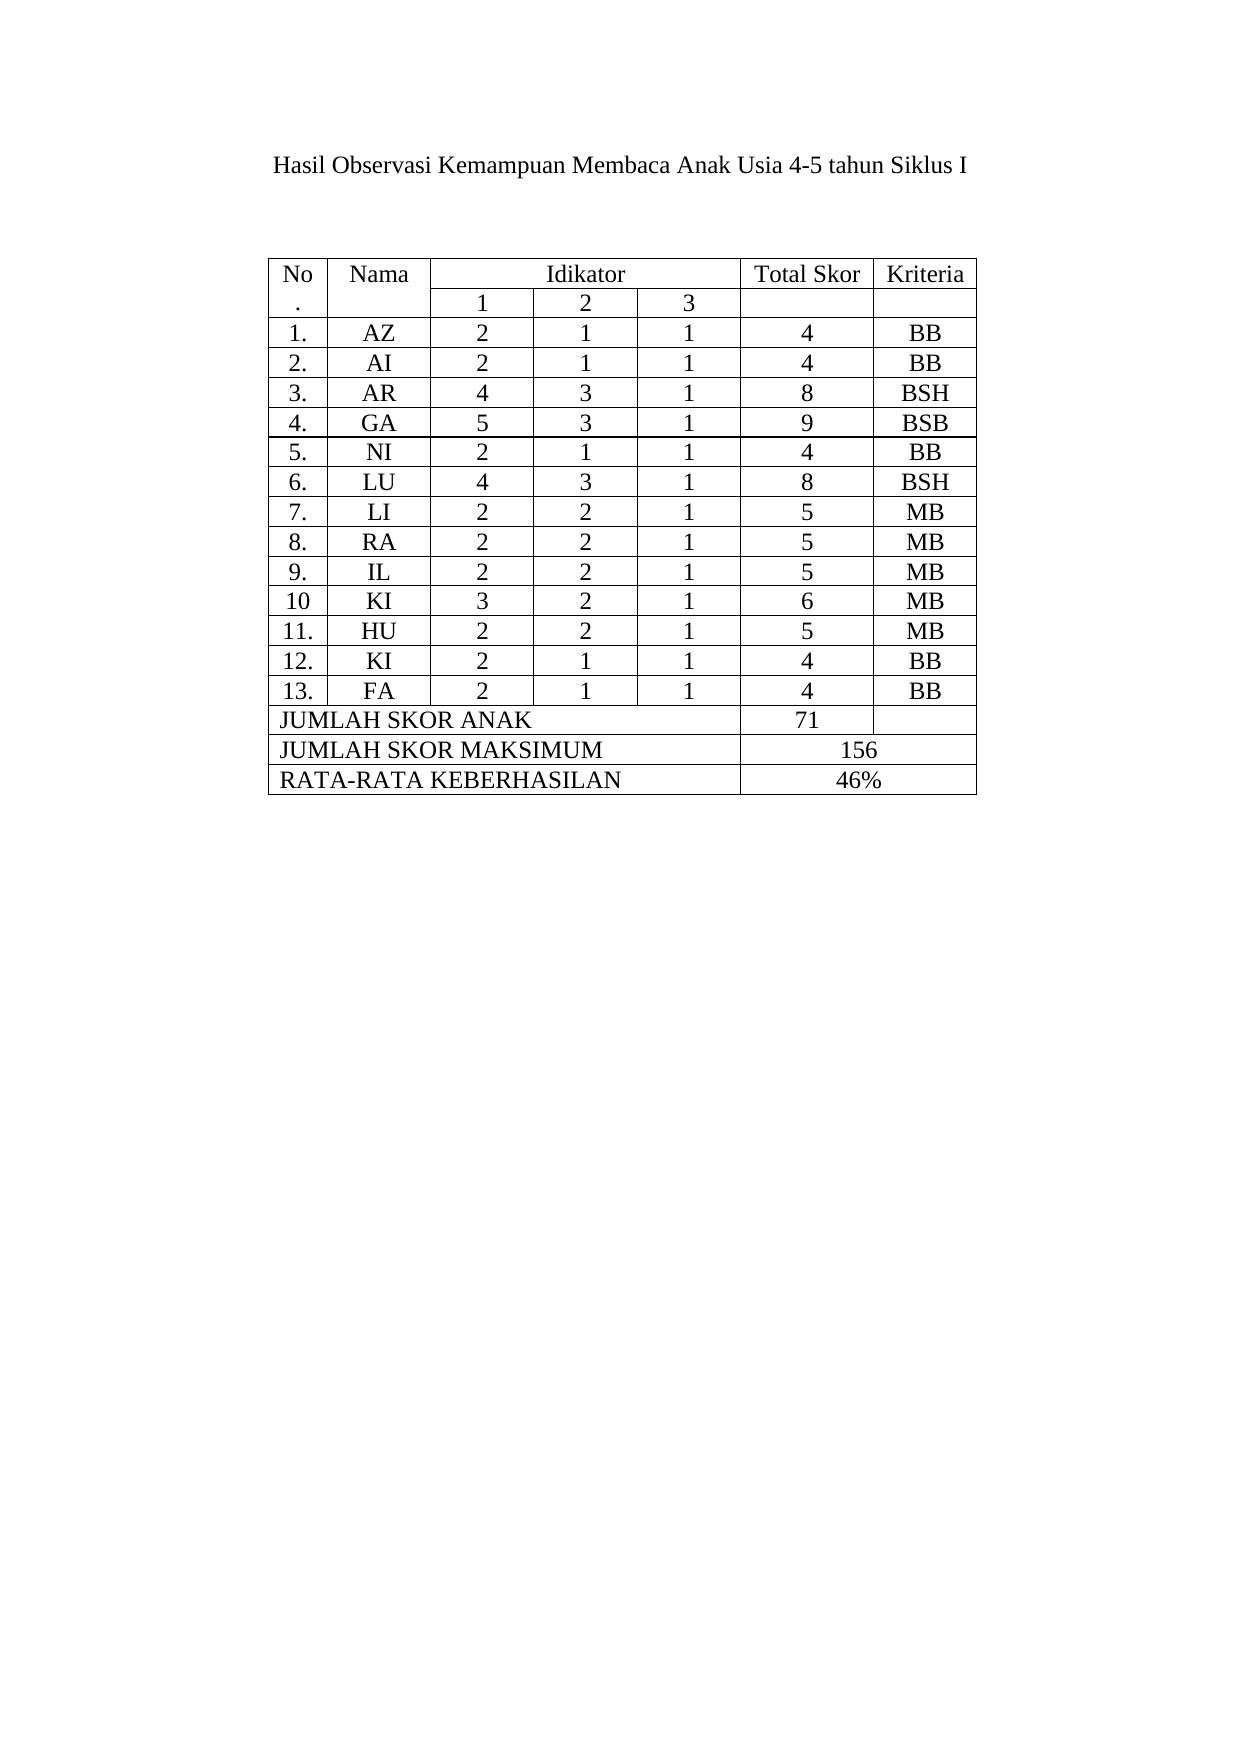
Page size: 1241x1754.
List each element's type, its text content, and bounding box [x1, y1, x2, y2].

table_cell 4 [741, 646, 873, 675]
table_cell 1 [638, 616, 740, 645]
table_cell 2. [269, 348, 327, 377]
table_cell 11. [269, 616, 327, 645]
table_cell LI [328, 497, 430, 526]
table_cell 8 [741, 378, 873, 407]
table_cell 1 [638, 348, 740, 377]
table_cell 4 [741, 318, 873, 347]
table_cell 1 [431, 289, 533, 317]
table_cell 10 [269, 586, 327, 615]
table_cell MB [874, 497, 976, 526]
table_cell 4 [431, 467, 533, 496]
table_cell RATA-RATA KEBERHASILAN [269, 765, 740, 794]
table_cell 2 [534, 616, 637, 645]
table_cell GA [328, 408, 430, 436]
table_cell 2 [534, 527, 637, 556]
text Hasil Observasi Kemampuan Membaca Anak Usia 4-5 tahun Siklus I [150, 150, 1090, 179]
table_cell IL [328, 557, 430, 585]
table_cell 1 [638, 318, 740, 347]
table_cell BSH [874, 467, 976, 496]
table_cell 5 [741, 527, 873, 556]
table_cell [874, 706, 976, 734]
table_header Kriteria [874, 259, 976, 287]
table_cell 3 [534, 408, 637, 436]
table_cell 2 [431, 438, 533, 466]
table_cell 2 [534, 557, 637, 585]
table_cell 2 [431, 497, 533, 526]
table_cell 5 [741, 616, 873, 645]
table_cell MB [874, 616, 976, 645]
table_cell 1 [534, 646, 637, 675]
table_cell [874, 289, 976, 317]
table_cell [741, 289, 873, 317]
table_cell JUMLAH SKOR ANAK [269, 706, 740, 734]
table_cell BSB [874, 408, 976, 436]
table_cell 1. [269, 318, 327, 347]
table_cell MB [874, 557, 976, 585]
table_cell 1 [638, 586, 740, 615]
table_cell 1 [638, 408, 740, 436]
table_cell 2 [534, 586, 637, 615]
table_cell 9 [741, 408, 873, 436]
table_cell 5 [741, 557, 873, 585]
table_cell FA [328, 676, 430, 704]
table_cell 4 [741, 438, 873, 466]
table_cell 2 [534, 289, 637, 317]
table_cell 2 [534, 497, 637, 526]
table_cell 2 [431, 348, 533, 377]
table_cell 4. [269, 408, 327, 436]
table_cell 1 [638, 438, 740, 466]
table_cell BB [874, 438, 976, 466]
table_cell 3 [534, 467, 637, 496]
table_cell 2 [431, 646, 533, 675]
table_cell 156 [741, 735, 976, 764]
table_cell 1 [534, 676, 637, 704]
table_cell 46% [741, 765, 976, 794]
table_cell 5 [431, 408, 533, 436]
table_cell 1 [638, 557, 740, 585]
table_cell 4 [741, 676, 873, 704]
table_cell 4 [741, 348, 873, 377]
table_cell KI [328, 586, 430, 615]
table_cell 1 [534, 438, 637, 466]
table_cell 2 [431, 318, 533, 347]
table_cell BB [874, 348, 976, 377]
table_cell 3 [534, 378, 637, 407]
table_cell 2 [431, 527, 533, 556]
table_cell 1 [638, 527, 740, 556]
table_cell BB [874, 318, 976, 347]
table_cell 71 [741, 706, 873, 734]
table_cell 6. [269, 467, 327, 496]
table_cell AR [328, 378, 430, 407]
table_cell RA [328, 527, 430, 556]
table_cell 5 [741, 497, 873, 526]
table_cell 1 [638, 646, 740, 675]
table_cell BB [874, 646, 976, 675]
table_cell HU [328, 616, 430, 645]
table_cell 7. [269, 497, 327, 526]
table_cell LU [328, 467, 430, 496]
table_cell KI [328, 646, 430, 675]
table_header No. [269, 259, 327, 317]
table_cell 12. [269, 646, 327, 675]
table_cell 9. [269, 557, 327, 585]
table_cell BB [874, 676, 976, 704]
table_cell AZ [328, 318, 430, 347]
table_cell 1 [638, 378, 740, 407]
table_cell 6 [741, 586, 873, 615]
table_cell 2 [431, 557, 533, 585]
table_cell 1 [534, 318, 637, 347]
table_cell 8. [269, 527, 327, 556]
table_cell 1 [534, 348, 637, 377]
table_cell NI [328, 438, 430, 466]
table_cell 3 [638, 289, 740, 317]
table_cell 2 [431, 616, 533, 645]
table_header Nama [328, 259, 430, 317]
table_cell 3 [431, 586, 533, 615]
table_cell 13. [269, 676, 327, 704]
table_cell 4 [431, 378, 533, 407]
table_cell 2 [431, 676, 533, 704]
table_cell AI [328, 348, 430, 377]
table_cell 1 [638, 497, 740, 526]
table_cell 3. [269, 378, 327, 407]
table_cell BSH [874, 378, 976, 407]
table_cell JUMLAH SKOR MAKSIMUM [269, 735, 740, 764]
table_cell MB [874, 527, 976, 556]
table_header Idikator [431, 259, 740, 287]
table_cell 5. [269, 438, 327, 466]
table_cell MB [874, 586, 976, 615]
table_header Total Skor [741, 259, 873, 287]
table_cell 8 [741, 467, 873, 496]
table_cell 1 [638, 467, 740, 496]
table_cell 1 [638, 676, 740, 704]
